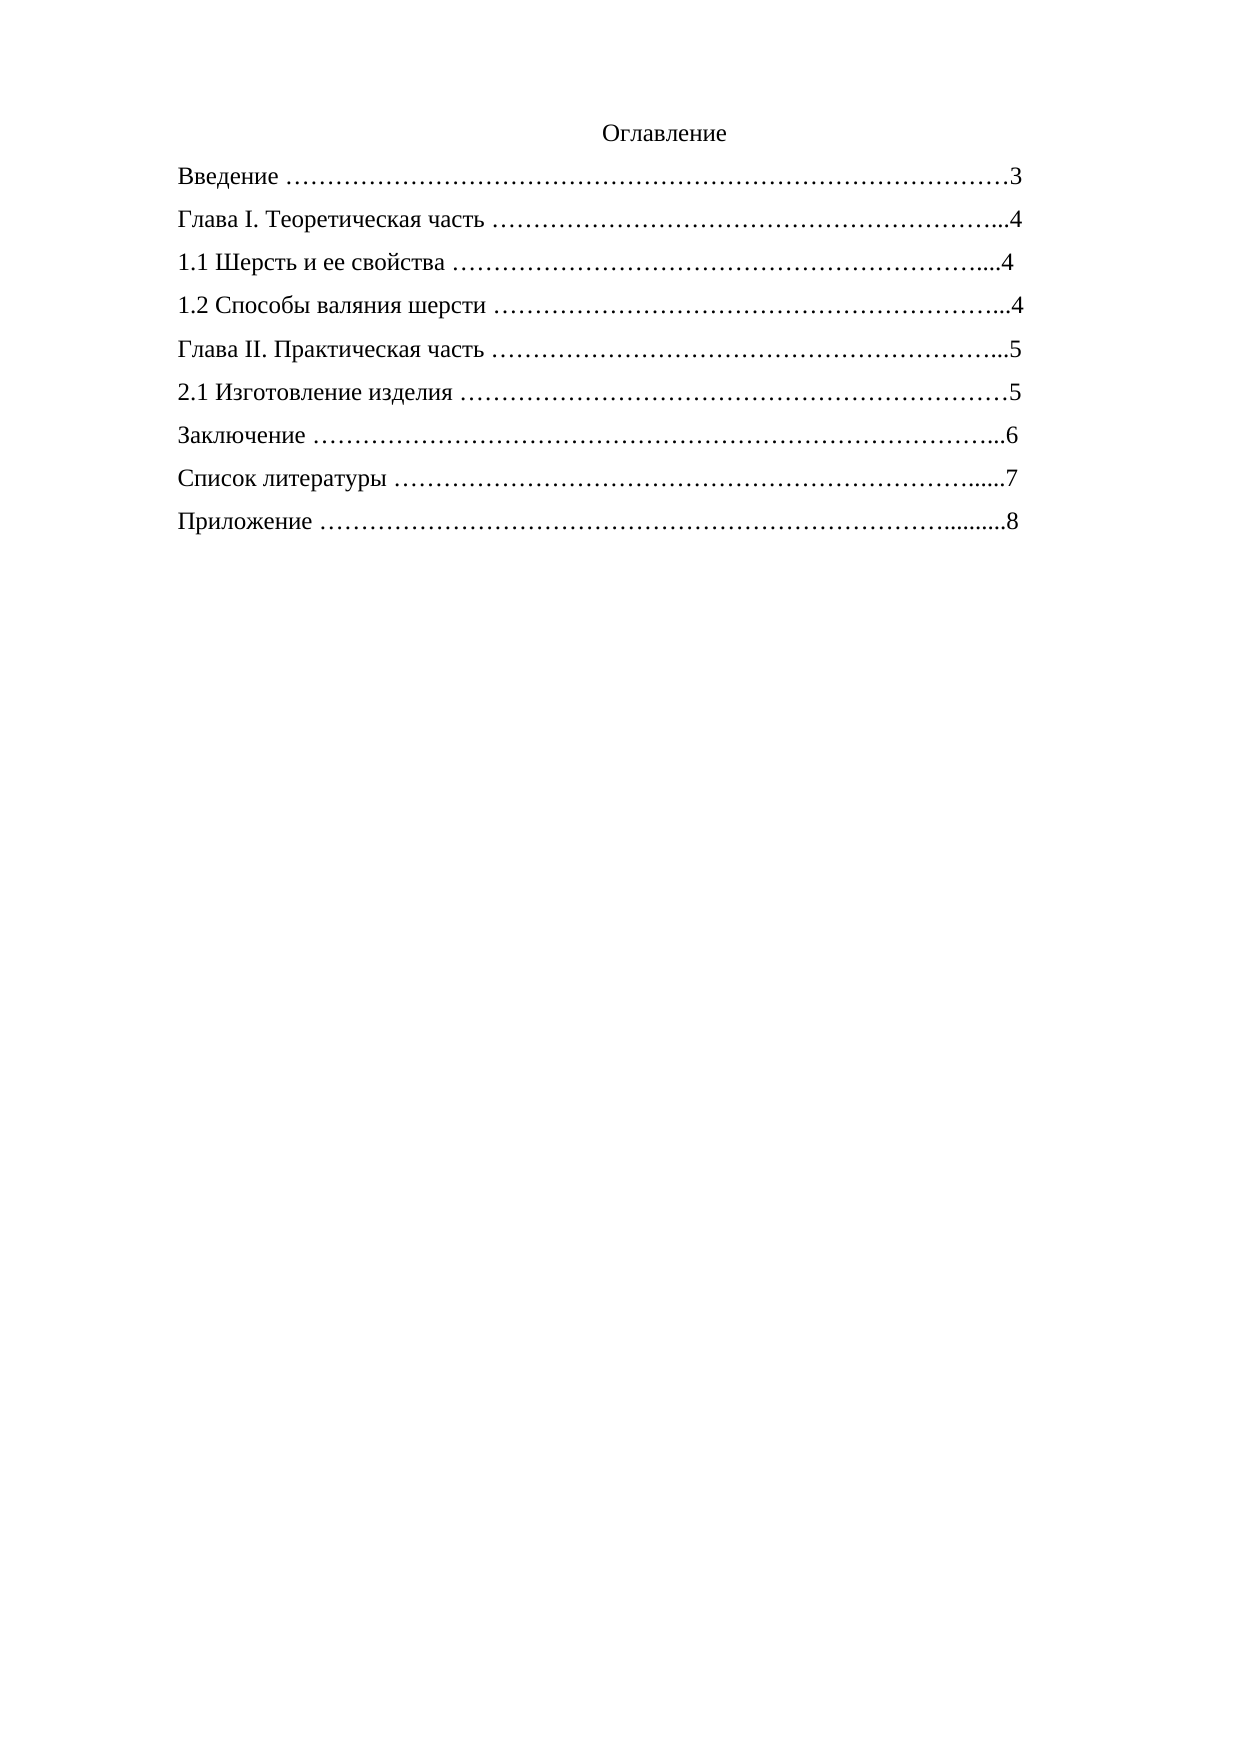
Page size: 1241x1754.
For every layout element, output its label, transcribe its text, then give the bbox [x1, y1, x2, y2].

text Глава I. Теоретическая часть ……………………………………………………...4 [177, 204, 1152, 233]
list Способы валяния шерсти ……………………………………………………...4 [177, 291, 1152, 319]
list Шерсть и ее свойства ………………………………………………………....4 [177, 247, 1152, 276]
text Список литературы ……………………………………………………………......7 [177, 463, 1152, 492]
text Приложение …………………………………………………………………..........8 [177, 506, 1152, 535]
text Введение ……………………………………………………………………………3 [177, 161, 1152, 190]
text 2.1 Изготовление изделия …………………………………………………………5 [177, 377, 1152, 406]
text Заключение ………………………………………………………………………...6 [177, 420, 1152, 449]
text Глава II. Практическая часть ……………………………………………………...5 [177, 334, 1152, 362]
text Оглавление [177, 118, 1152, 147]
